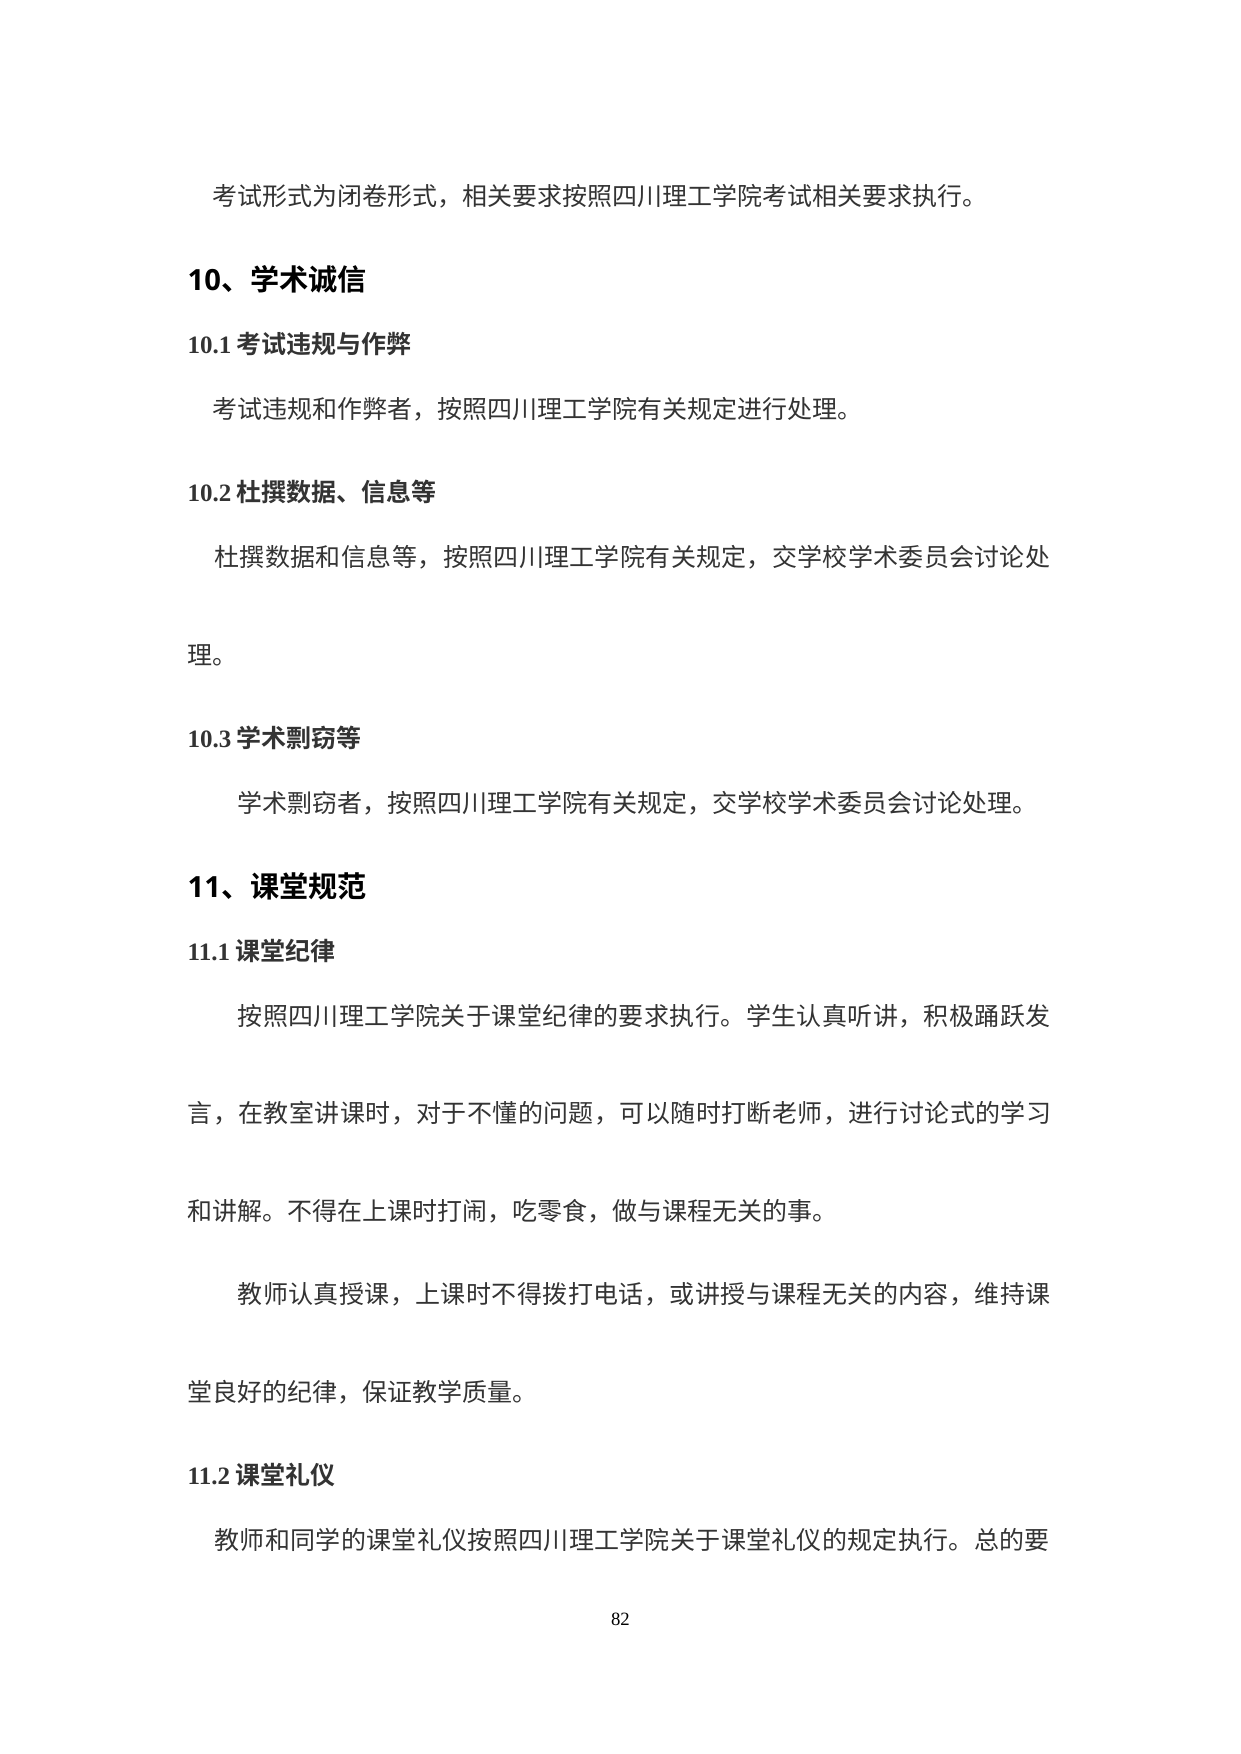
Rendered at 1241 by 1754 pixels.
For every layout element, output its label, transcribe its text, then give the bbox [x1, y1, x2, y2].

text 11.2课堂礼仪 [187, 1441, 1053, 1506]
text 10.3学术剽窃等 [187, 704, 1053, 769]
text 学术剽窃者，按照四川理工学院有关规定，交学校学术委员会讨论处理。 [187, 769, 1053, 834]
text 11.1课堂纪律 [187, 917, 1053, 982]
list 11、课堂规范 [187, 852, 1053, 917]
text 教师认真授课，上课时不得拨打电话，或讲授与课程无关的内容，维持课堂良好的纪律，保证教学质量。 [187, 1260, 1053, 1423]
text 10.1考试违规与作弊 [187, 310, 1053, 375]
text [187, 1506, 1053, 1571]
list 考试形式为闭卷形式，相关要求按照四川理工学院考试相关要求执行。 [187, 162, 1053, 227]
list 10、学术诚信 [187, 245, 1053, 310]
text 考试违规和作弊者，按照四川理工学院有关规定进行处理。 [187, 375, 1053, 440]
text 按照四川理工学院关于课堂纪律的要求执行。学生认真听讲，积极踊跃发言，在教室讲课时，对于不懂的问题，可以随时打断老师，进行讨论式的学习和讲解。不得在上课时打闹，吃零食，做与课程无关的事。 [187, 982, 1053, 1242]
text 杜撰数据和信息等，按照四川理工学院有关规定，交学校学术委员会讨论处理。 [187, 523, 1053, 686]
text 10.2杜撰数据、信息等 [187, 458, 1053, 523]
